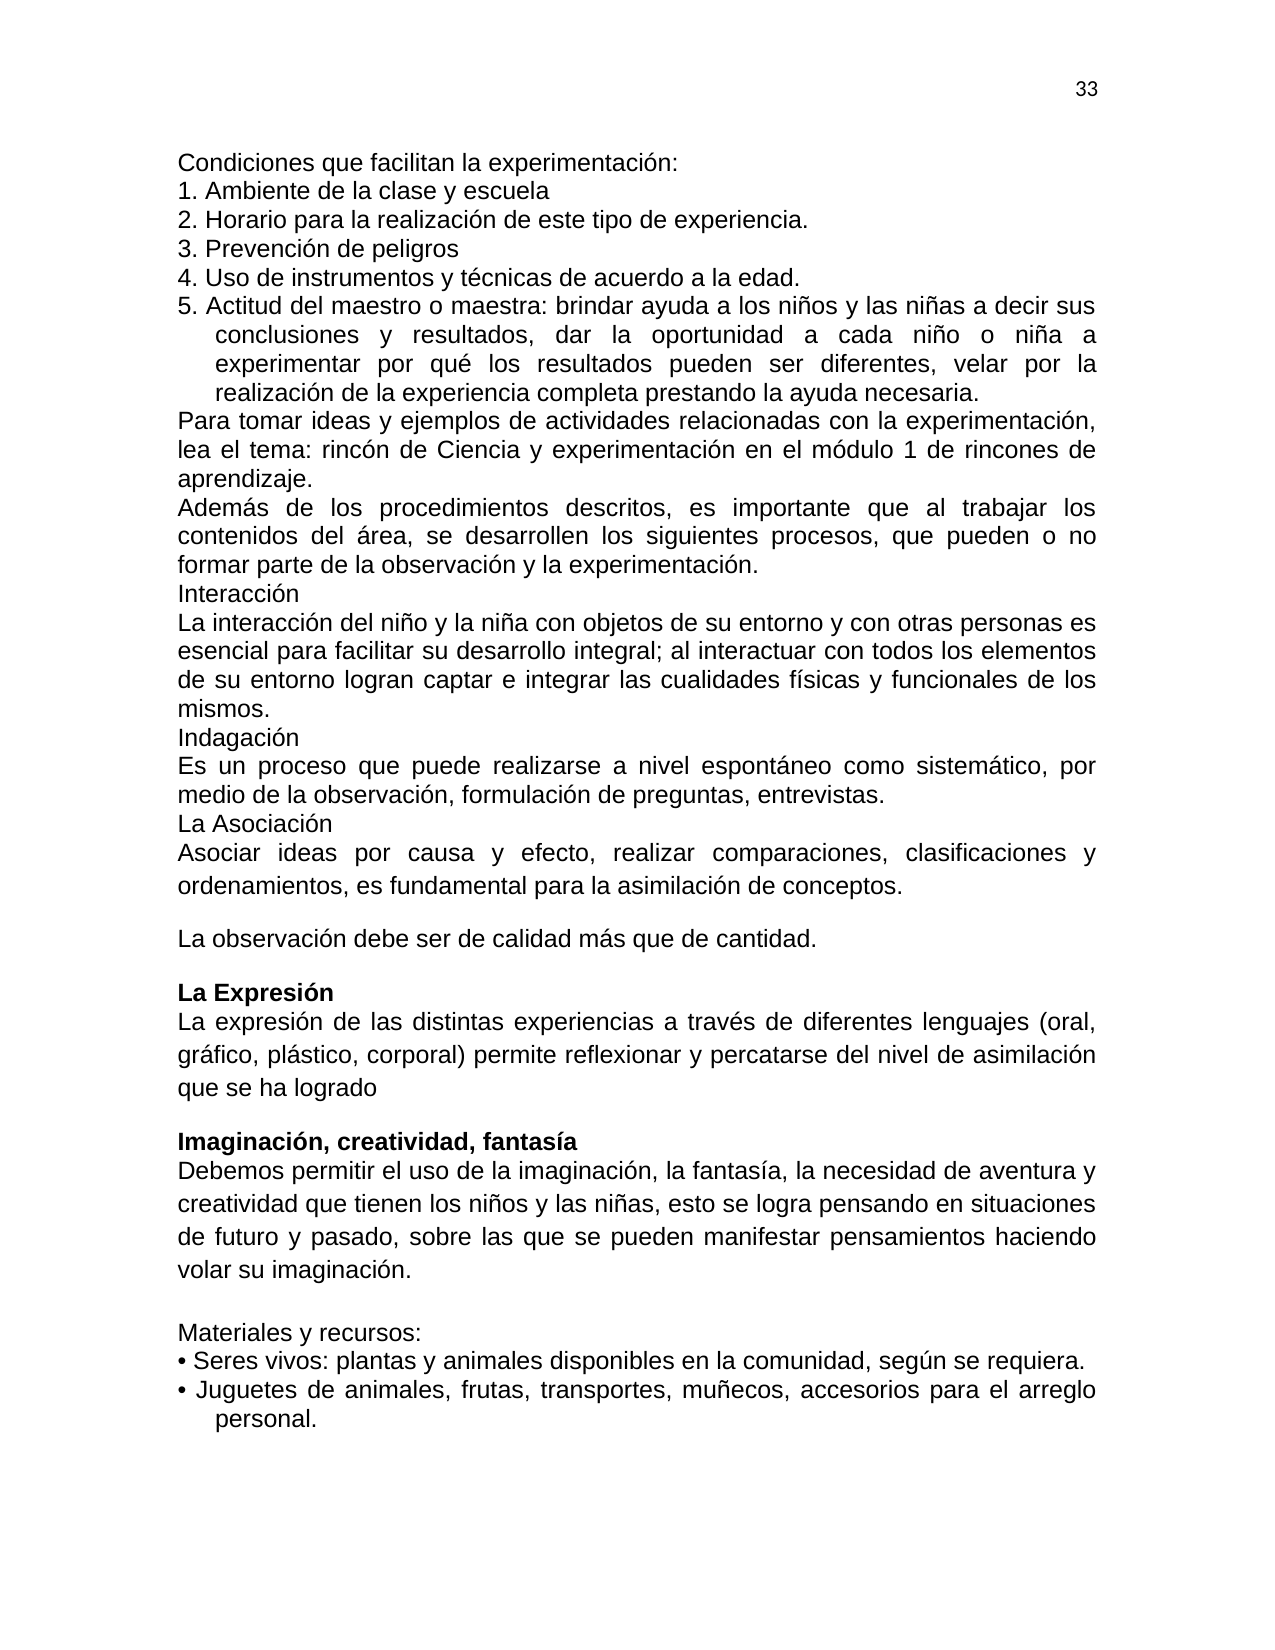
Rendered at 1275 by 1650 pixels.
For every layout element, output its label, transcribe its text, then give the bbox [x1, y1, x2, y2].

text Condiciones que facilitan la experimentación: [177, 148, 1098, 176]
text Además de los procedimientos descritos, es importante que al trabajar los contenidos del área, se desarrollen los siguientes procesos, que pueden o no formar parte de la observación y la experimentación. [177, 493, 1098, 579]
text Para tomar ideas y ejemplos de actividades relacionadas con la experimentación, lea el tema: rincón de Ciencia y experimentación en el módulo 1 de rincones de aprendizaje. [177, 406, 1098, 493]
text Asociar ideas por causa y efecto, realizar comparaciones, clasificaciones y ordenamientos, es fundamental para la asimilación de conceptos. [177, 838, 1098, 899]
text • Seres vivos: plantas y animales disponibles en la comunidad, según se requiera. [177, 1346, 1098, 1375]
text Debemos permitir el uso de la imaginación, la fantasía, la necesidad de aventura y creatividad que tienen los niños y las niñas, esto se logra pensando en situaciones de futuro y pasado, sobre las que se pueden manifestar pensamientos haciendo volar su imaginación. [177, 1156, 1098, 1283]
text La observación debe ser de calidad más que de cantidad. [177, 924, 1098, 953]
text La interacción del niño y la niña con objetos de su entorno y con otras personas es esencial para facilitar su desarrollo integral; al interactuar con todos los elementos de su entorno logran captar e integrar las cualidades físicas y funcionales de los mismos. [177, 608, 1098, 723]
text 3. Prevención de peligros [177, 234, 1098, 263]
text La expresión de las distintas experiencias a través de diferentes lenguajes (oral, gráfico, plástico, corporal) permite reflexionar y percatarse del nivel de asimilación que se ha logrado [177, 1007, 1098, 1102]
text Materiales y recursos: [177, 1309, 1098, 1346]
text 4. Uso de instrumentos y técnicas de acuerdo a la edad. [177, 263, 1098, 291]
text Es un proceso que puede realizarse a nivel espontáneo como sistemático, por medio de la observación, formulación de preguntas, entrevistas. [177, 751, 1098, 809]
text 1. Ambiente de la clase y escuela [177, 176, 1098, 205]
text Interacción [177, 579, 1098, 608]
text La Asociación [177, 809, 1098, 838]
text • Juguetes de animales, frutas, transportes, muñecos, accesorios para el arreglo personal. [177, 1375, 1098, 1432]
text 5. Actitud del maestro o maestra: brindar ayuda a los niños y las niñas a decir sus conclusiones y resultados, dar la oportunidad a cada niño o niña a experimentar por qué los resultados pueden ser diferentes, velar por la realización de la experiencia completa prestando la ayuda necesaria. [177, 291, 1098, 406]
text Indagación [177, 723, 1098, 751]
text La Expresión [177, 978, 1098, 1007]
text 2. Horario para la realización de este tipo de experiencia. [177, 205, 1098, 234]
text Imaginación, creatividad, fantasía [177, 1127, 1098, 1156]
